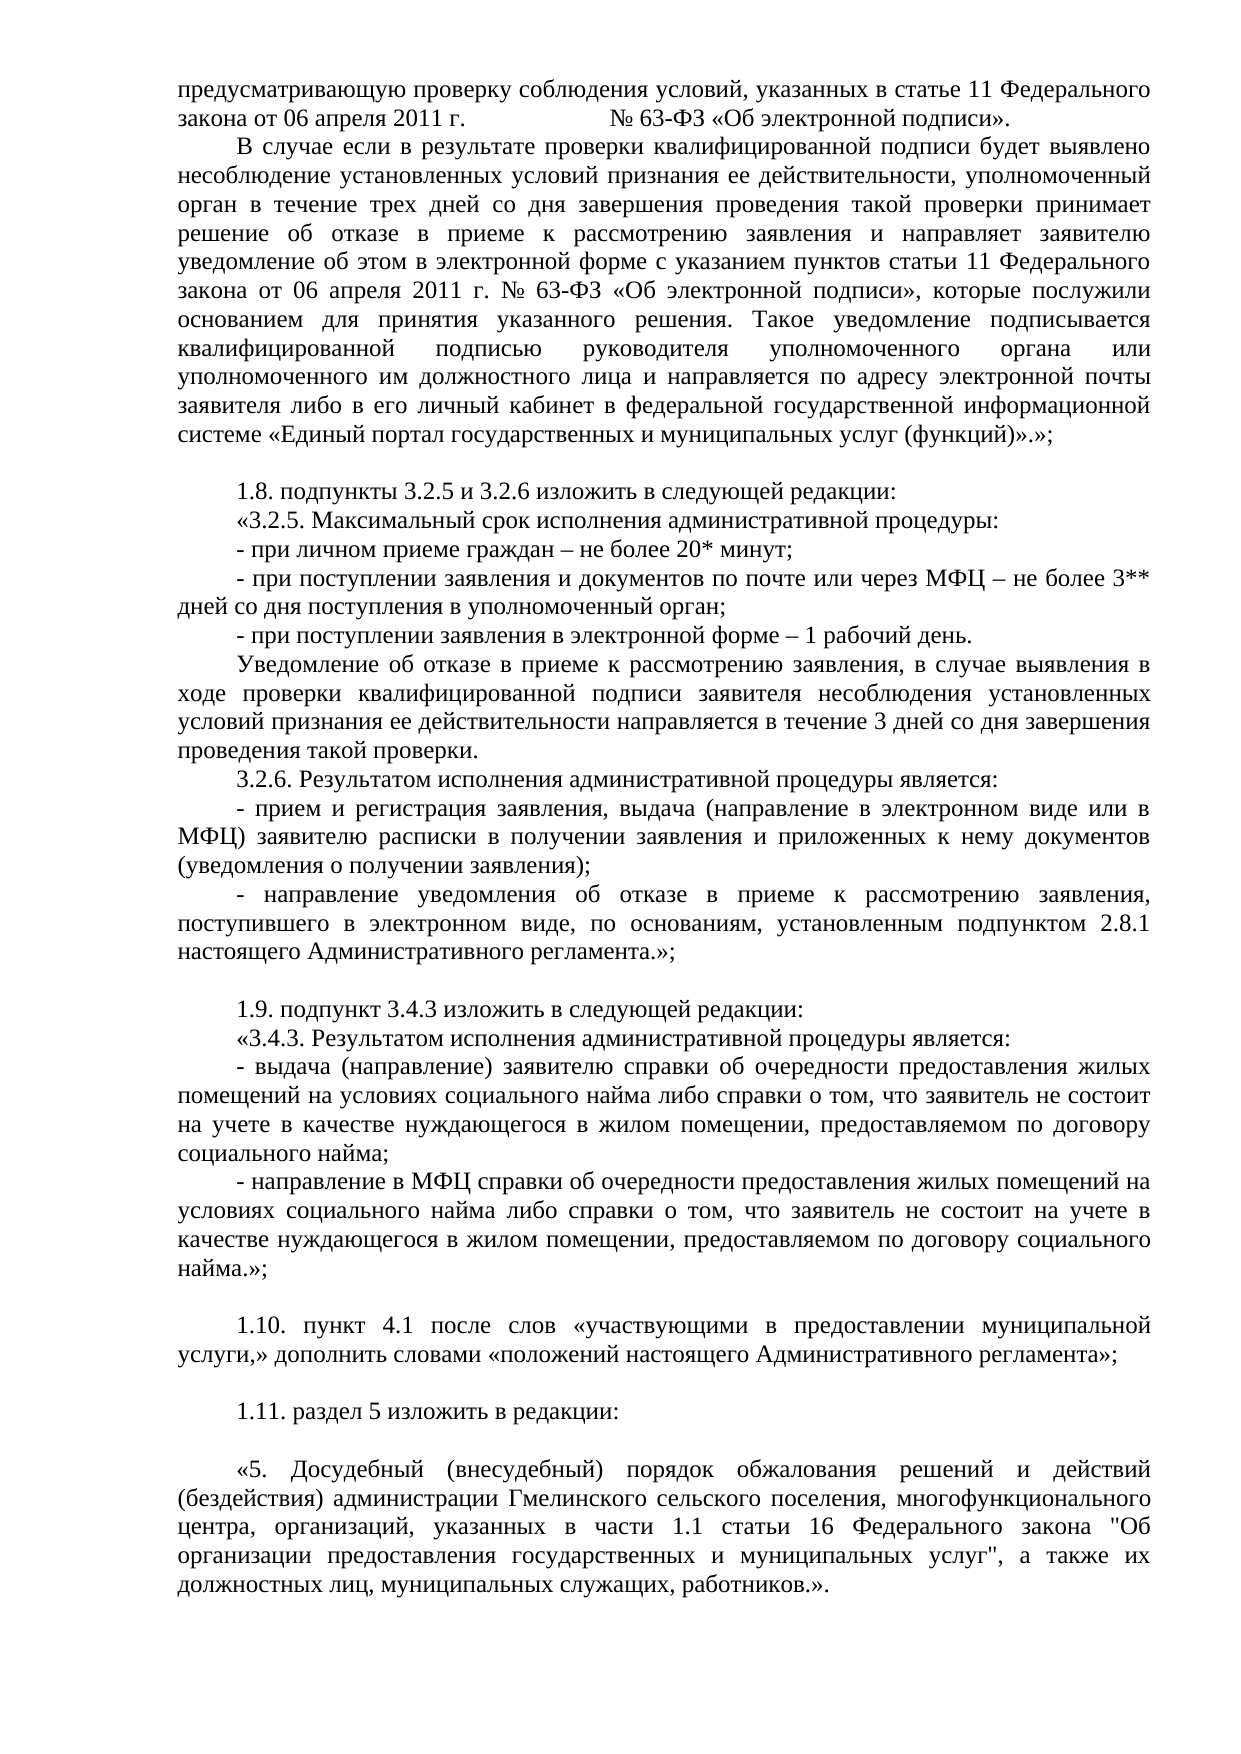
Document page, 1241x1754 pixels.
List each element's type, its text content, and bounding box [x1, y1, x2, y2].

text - при поступлении заявления и документов по почте или через МФЦ – не более 3** дней со дня поступления в уполномоченный орган; [177, 563, 1152, 620]
text 1.10. пункт 4.1 после слов «участвующими в предоставлении муниципальной услуги,» дополнить словами «положений настоящего Административного регламента»; [177, 1310, 1152, 1368]
text - при поступлении заявления в электронной форме – 1 рабочий день. [177, 620, 1152, 649]
text «3.4.3. Результатом исполнения административной процедуры является: [177, 1023, 1152, 1051]
text 1.9. подпункт 3.4.3 изложить в следующей редакции: [177, 994, 1152, 1023]
text Уведомление об отказе в приеме к рассмотрению заявления, в случае выявления в ходе проверки квалифицированной подписи заявителя несоблюдения установленных условий признания ее действительности направляется в течение 3 дней со дня завершения проведения такой проверки. [177, 649, 1152, 764]
text 1.11. раздел 5 изложить в редакции: [177, 1396, 1152, 1425]
text - прием и регистрация заявления, выдача (направление в электронном виде или в МФЦ) заявителю расписки в получении заявления и приложенных к нему документов (уведомления о получении заявления); [177, 793, 1152, 879]
text «3.2.5. Максимальный срок исполнения административной процедуры: [177, 505, 1152, 534]
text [177, 74, 1152, 131]
text - направление уведомления об отказе в приеме к рассмотрению заявления, поступившего в электронном виде, по основаниям, установленным подпунктом 2.8.1 настоящего Административного регламента.»; [177, 879, 1152, 965]
text - выдача (направление) заявителю справки об очередности предоставления жилых помещений на условиях социального найма либо справки о том, что заявитель не состоит на учете в качестве нуждающегося в жилом помещении, предоставляемом по договору социального найма; [177, 1051, 1152, 1166]
text В случае если в результате проверки квалифицированной подписи будет выявлено несоблюдение установленных условий признания ее действительности, уполномоченный орган в течение трех дней со дня завершения проведения такой проверки принимает решение об отказе в приеме к рассмотрению заявления и направляет заявителю уведомление об этом в электронной форме с указанием пунктов статьи 11 Федерального закона от 06 апреля 2011 г. № 63-ФЗ «Об электронной подписи», которые послужили основанием для принятия указанного решения. Такое уведомление подписывается квалифицированной подписью руководителя уполномоченного органа или уполномоченного им должностного лица и направляется по адресу электронной почты заявителя либо в его личный кабинет в федеральной государственной информационной системе «Единый портал государственных и муниципальных услуг (функций)».»; [177, 131, 1152, 448]
text 1.8. подпункты 3.2.5 и 3.2.6 изложить в следующей редакции: [177, 476, 1152, 505]
text - направление в МФЦ справки об очередности предоставления жилых помещений на условиях социального найма либо справки о том, что заявитель не состоит на учете в качестве нуждающегося в жилом помещении, предоставляемом по договору социального найма.»; [177, 1166, 1152, 1281]
text 3.2.6. Результатом исполнения административной процедуры является: [177, 764, 1152, 793]
text «5. Досудебный (внесудебный) порядок обжалования решений и действий (бездействия) администрации Гмелинского сельского поселения, многофункционального центра, организаций, указанных в части 1.1 статьи 16 Федерального закона "Об организации предоставления государственных и муниципальных услуг", а также их должностных лиц, муниципальных служащих, работников.». [177, 1454, 1152, 1598]
text - при личном приеме граждан – не более 20* минут; [177, 534, 1152, 563]
